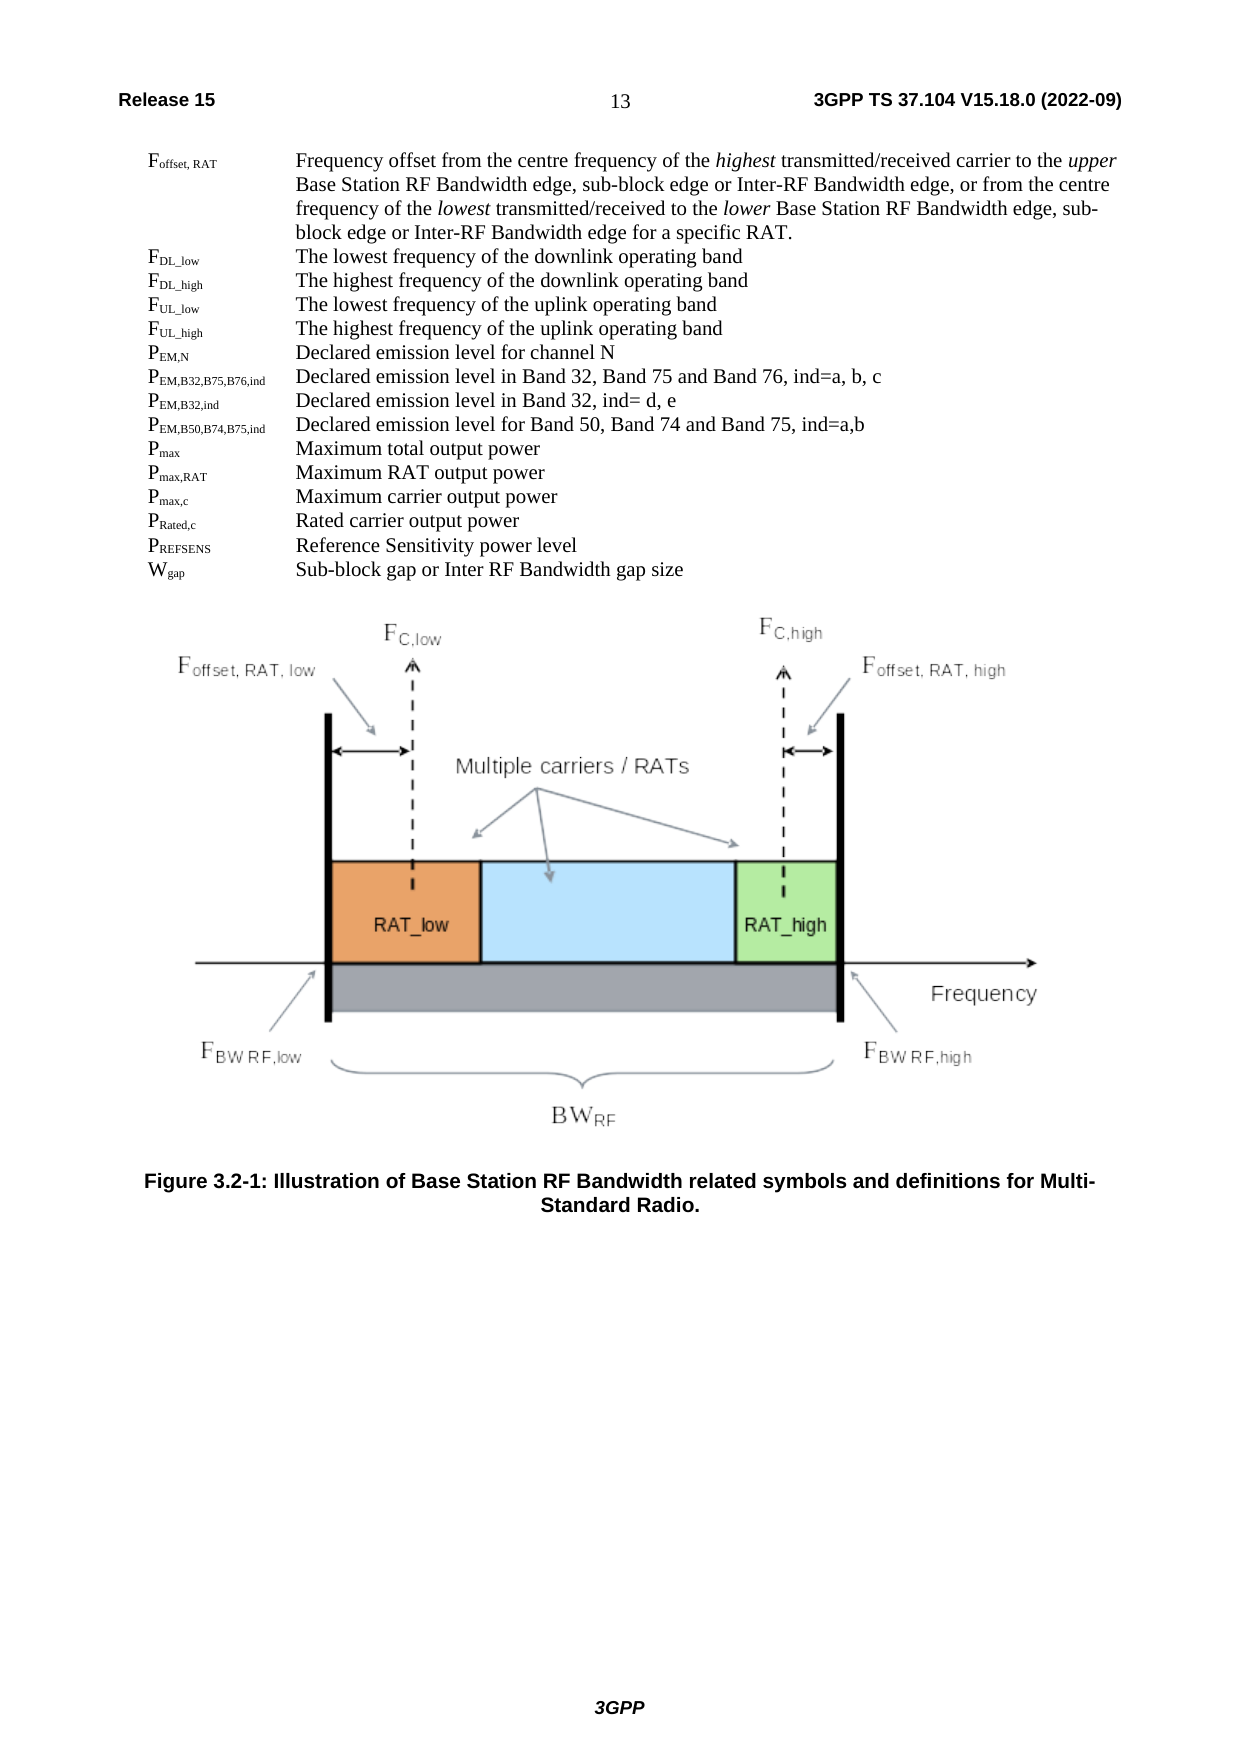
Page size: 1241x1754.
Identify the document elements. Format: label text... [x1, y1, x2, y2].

text FDL_high The highest frequency of the downlink operating band [148, 268, 1122, 292]
text PEM,N Declared emission level for channel N [148, 340, 1122, 364]
text FUL_low The lowest frequency of the uplink operating band [148, 292, 1122, 316]
text Pmax,RAT Maximum RAT output power [148, 460, 1122, 484]
text PEM,B32,B75,B76,ind Declared emission level in Band 32, Band 75 and Band 76, ind=a, b, c [148, 364, 1122, 388]
text PEM,B50,B74,B75,ind Declared emission level for Band 50, Band 74 and Band 75, ind=a,b [148, 412, 1122, 436]
text FDL_low The lowest frequency of the downlink operating band [148, 244, 1122, 268]
text PREFSENS Reference Sensitivity power level [148, 532, 1122, 557]
text Pmax Maximum total output power [148, 436, 1122, 460]
text Wgap Sub-block gap or Inter RF Bandwidth gap size [148, 557, 1122, 581]
text Figure 3.2-1: Illustration of Base Station RF Bandwidth related symbols and definitions for Multi-Standard Radio. [118, 1168, 1122, 1216]
text Foffset, RAT Frequency offset from the centre frequency of the highest transmitted/received carrier to the upper Base Station RF Bandwidth edge, sub-block edge or Inter-RF Bandwidth edge, or from the centre frequency of the lowest transmitted/received to the lower Base Station RF Bandwidth edge, sub-block edge or Inter-RF Bandwidth edge for a specific RAT. [148, 147, 1122, 244]
text PRated,c Rated carrier output power [148, 508, 1122, 532]
text PEM,B32,ind Declared emission level in Band 32, ind= d, e [148, 388, 1122, 412]
text FUL_high The highest frequency of the uplink operating band [148, 316, 1122, 340]
text Pmax,c Maximum carrier output power [148, 484, 1122, 508]
